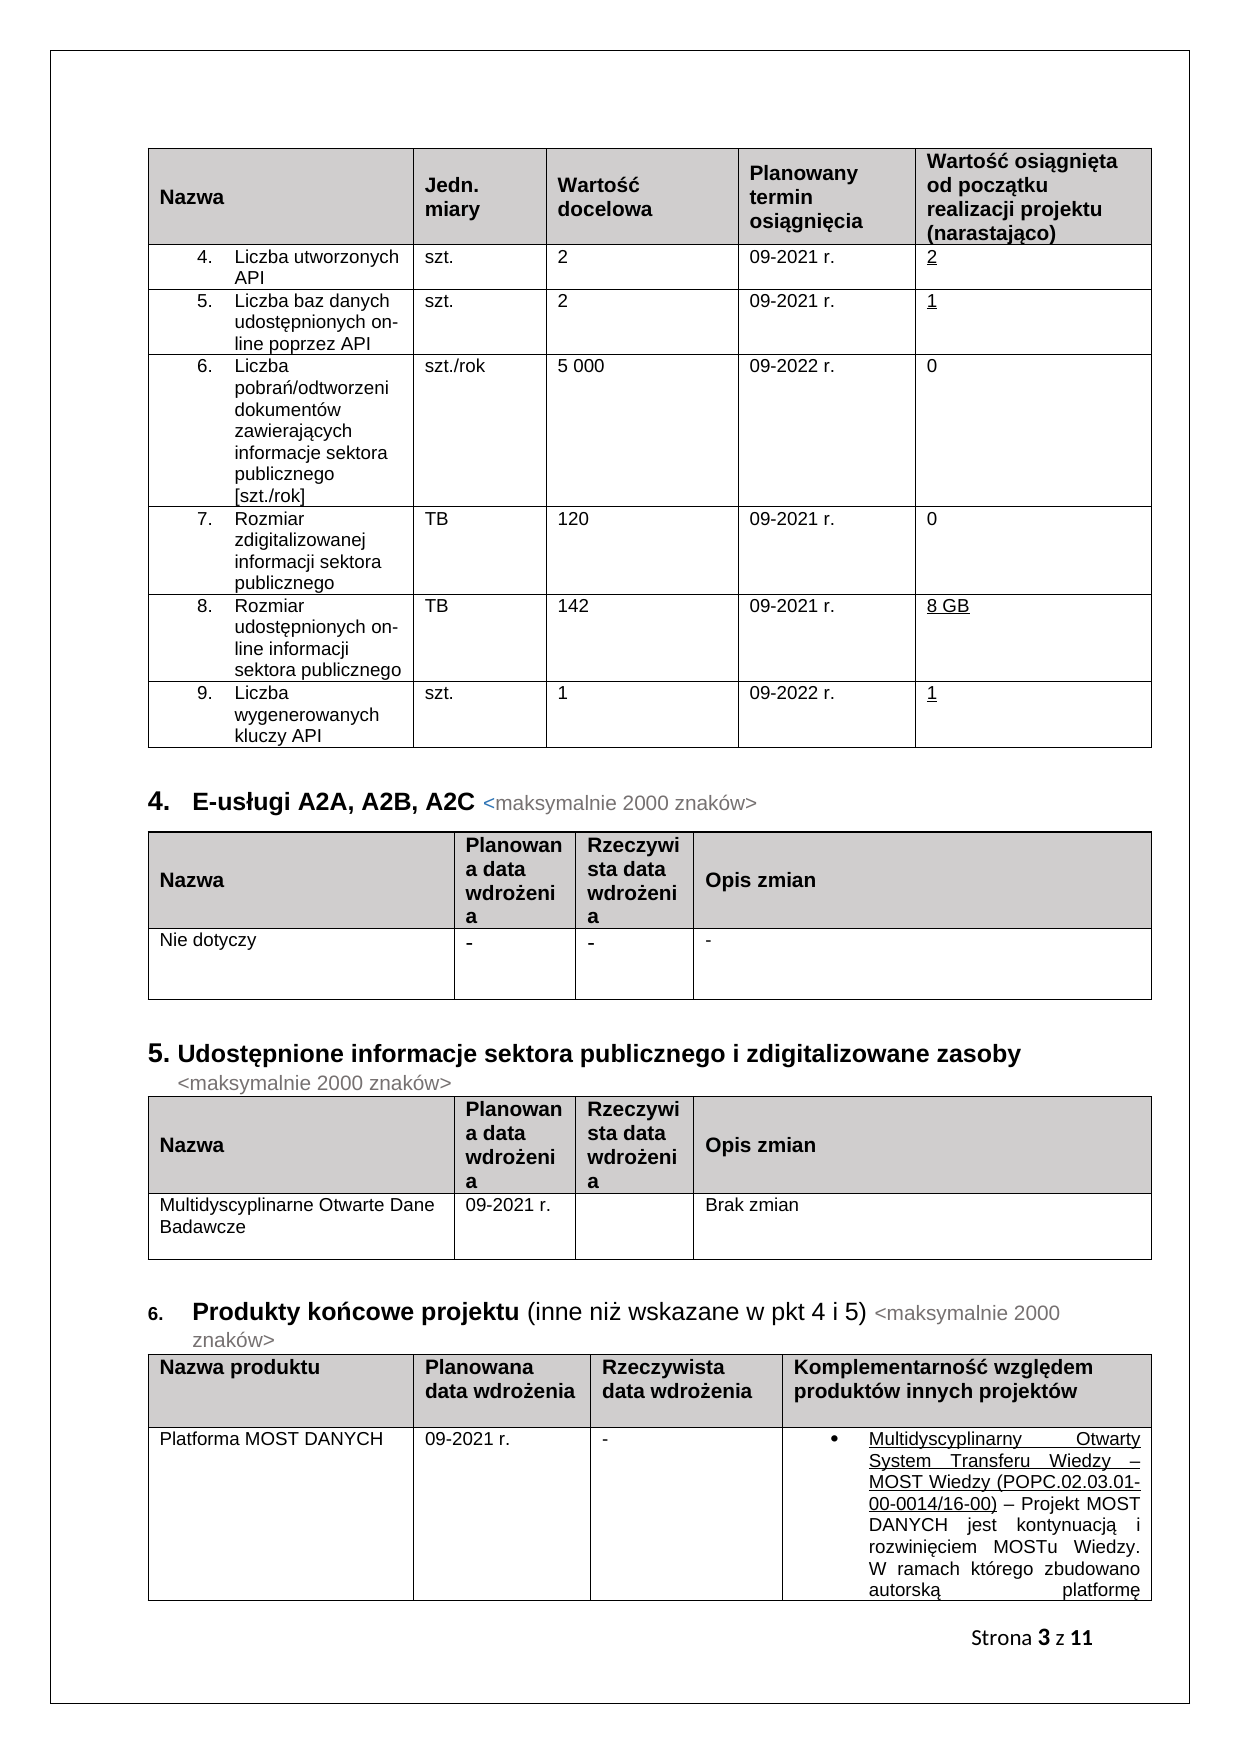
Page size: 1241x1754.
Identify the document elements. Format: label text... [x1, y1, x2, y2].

table_cell szt. [414, 290, 546, 354]
subtitle Produkty końcowe projektu (inne niż wskazane w pkt 4 i 5) <maksymalnie 2000 znaków> [148, 1297, 1093, 1352]
table_cell TB [414, 595, 546, 681]
table_header Komplementarność względem produktów innych projektów [783, 1355, 1151, 1427]
table_header Nazwa [149, 833, 454, 928]
table_cell - [455, 929, 575, 999]
table_cell 09-2022 r. [739, 355, 915, 506]
table_cell 1 [916, 682, 1151, 747]
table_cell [783, 1428, 1151, 1600]
table_cell szt. [414, 682, 546, 747]
table_cell - [694, 929, 1151, 999]
table_header Jedn. miary [414, 149, 546, 244]
table_header Planowana data wdrożenia [455, 1097, 575, 1193]
table_cell 1 [547, 682, 738, 747]
table_cell szt./rok [414, 355, 546, 506]
table_header Nazwa produktu [149, 1355, 413, 1427]
table_cell 142 [547, 595, 738, 681]
subtitle E-usługi A2A, A2B, A2C <maksymalnie 2000 znaków> [148, 785, 1093, 816]
table_cell Platforma MOST DANYCH [149, 1428, 413, 1600]
table_header Nazwa [149, 149, 413, 244]
table_cell Rozmiar zdigitalizowanej informacji sektora publicznego [149, 507, 413, 593]
table_header Opis zmian [694, 1097, 1151, 1193]
table_header Planowana data wdrożenia [414, 1355, 590, 1427]
table_header Wartość docelowa [547, 149, 738, 244]
table_cell Liczba wygenerowanych kluczy API [149, 682, 413, 747]
table_header Opis zmian [694, 833, 1151, 928]
table_header Wartość osiągnięta od początku realizacji projektu (narastająco) [916, 149, 1151, 244]
table_cell Multidyscyplinarne Otwarte Dane Badawcze [149, 1194, 454, 1259]
table_cell - [591, 1428, 782, 1600]
table_cell 5 000 [547, 355, 738, 506]
table_cell 8 GB [916, 595, 1151, 681]
table_cell - [576, 929, 693, 999]
table_cell [576, 1194, 693, 1259]
table_cell 0 [916, 355, 1151, 506]
table_cell 2 [547, 290, 738, 354]
table_cell 09-2021 r. [739, 245, 915, 288]
table_header Rzeczywista data wdrożenia [591, 1355, 782, 1427]
table_cell Nie dotyczy [149, 929, 454, 999]
table_cell 0 [916, 507, 1151, 593]
table_header Planowana data wdrożenia [455, 833, 575, 928]
table_cell TB [414, 507, 546, 593]
table_cell Rozmiar udostępnionych on-line informacji sektora publicznego [149, 595, 413, 681]
table_header Planowany termin osiągnięcia [739, 149, 915, 244]
table_cell 09-2021 r. [455, 1194, 575, 1259]
table_cell 09-2021 r. [739, 595, 915, 681]
table_header Nazwa [149, 1097, 454, 1193]
table_cell 09-2022 r. [739, 682, 915, 747]
table_cell Liczba pobrań/odtworzeni dokumentów zawierających informacje sektora publicznego [szt./rok] [149, 355, 413, 506]
table_cell 09-2021 r. [739, 290, 915, 354]
table_cell 120 [547, 507, 738, 593]
table_cell Liczba utworzonych API [149, 245, 413, 288]
table_cell 1 [916, 290, 1151, 354]
table_cell 09-2021 r. [739, 507, 915, 593]
table_cell 2 [916, 245, 1151, 288]
table_cell 09-2021 r. [414, 1428, 590, 1600]
table_cell Brak zmian [694, 1194, 1151, 1259]
table_header Rzeczywista data wdrożenia [576, 1097, 693, 1193]
table_cell Liczba baz danych udostępnionych on-line poprzez API [149, 290, 413, 354]
subtitle Udostępnione informacje sektora publicznego i zdigitalizowane zasoby <maksymalnie 2000 znaków> [148, 1037, 1093, 1094]
table_header Rzeczywista data wdrożenia [576, 833, 693, 928]
table_cell szt. [414, 245, 546, 288]
table_cell 2 [547, 245, 738, 288]
